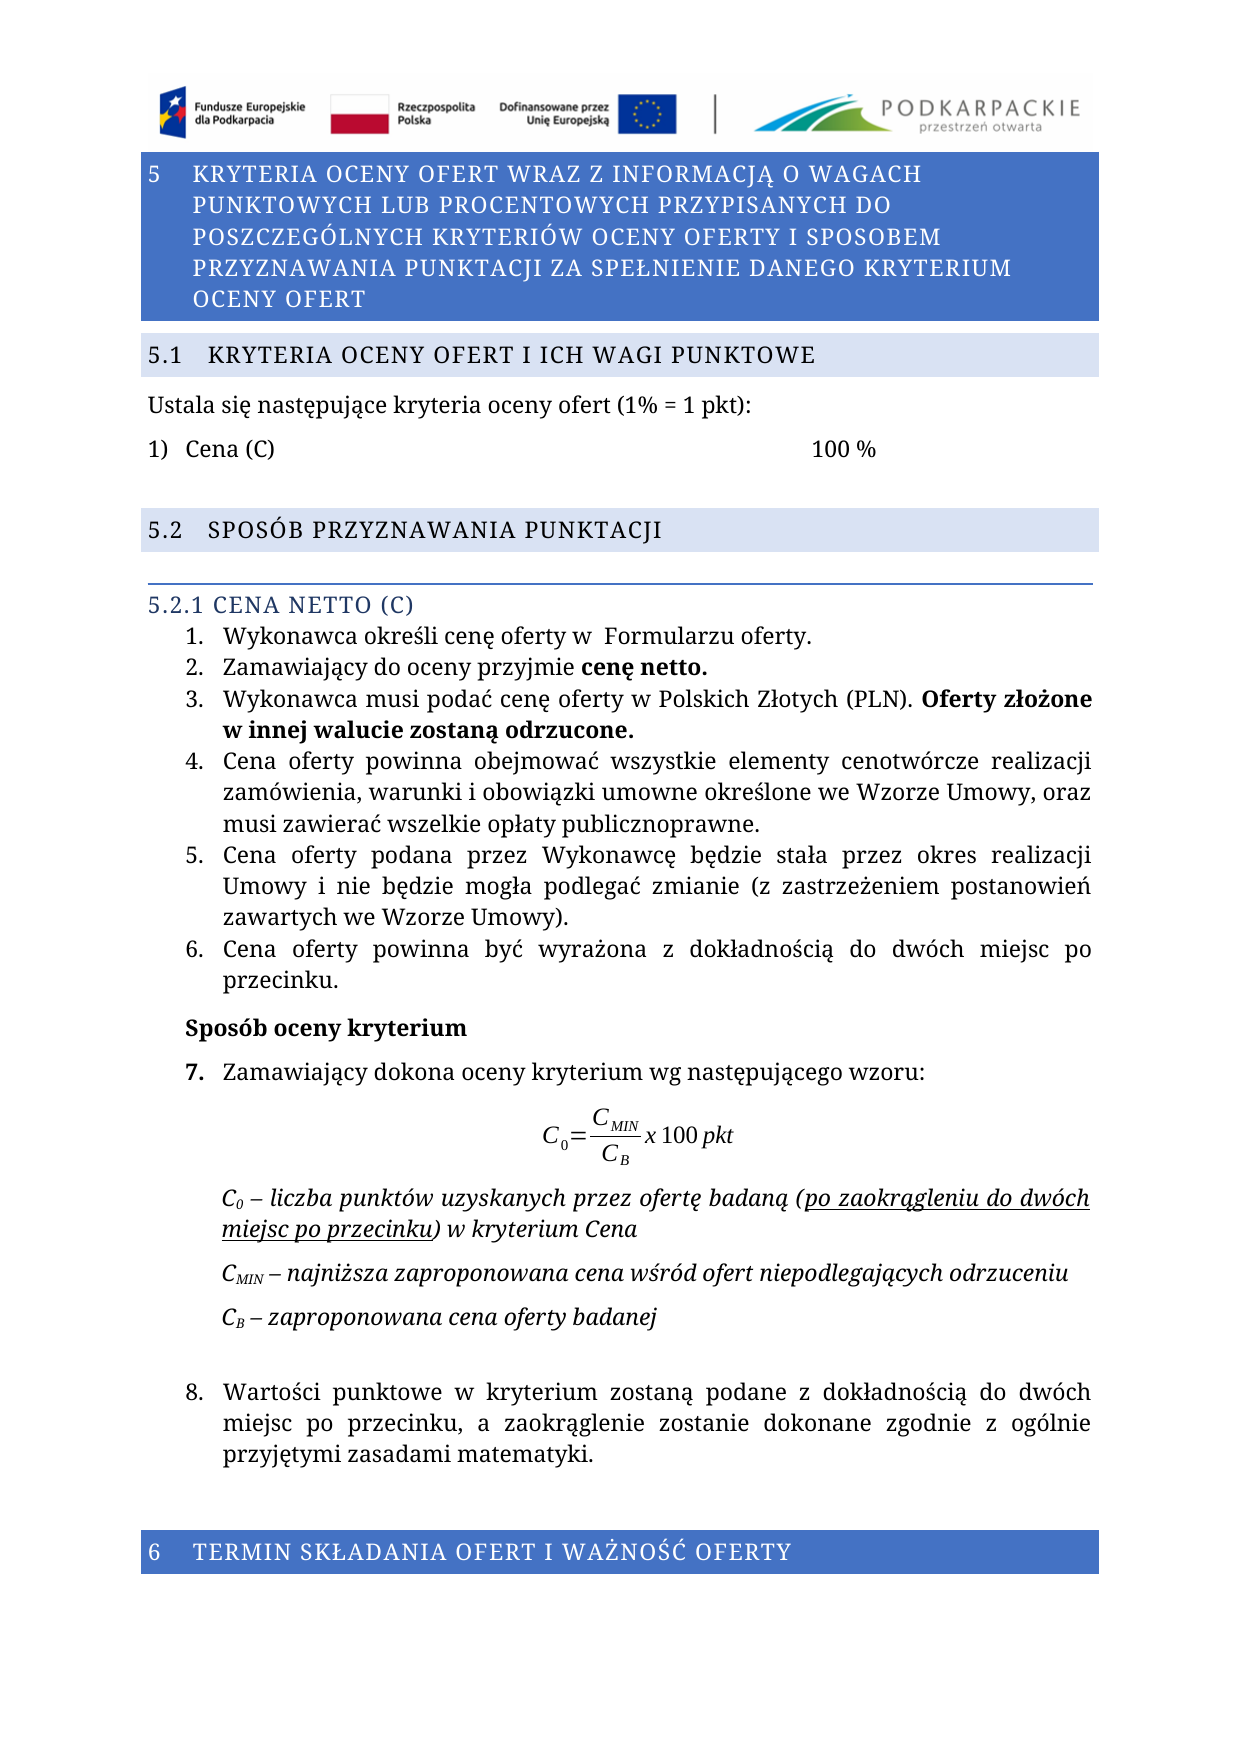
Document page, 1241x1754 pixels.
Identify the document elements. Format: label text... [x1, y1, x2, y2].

text CMIN – najniższa zaproponowana cena wśród ofert niepodlegających odrzuceniu [221, 1257, 1093, 1288]
list Cena oferty podana przez Wykonawcę będzie stała przez okres realizacji Umowy i nie będzie mogła podlegać zmianie (z zastrzeżeniem postanowień zawartych we Wzorze Umowy). [185, 839, 1093, 932]
list Cena oferty powinna być wyrażona z dokładnością do dwóch miejsc po przecinku. [185, 932, 1093, 995]
subtitle Kryteria oceny ofert i ich wagi punktowe [148, 339, 1093, 371]
subtitle Kryteria oceny ofert wraz z informacją o wagach punktowych lub procentowych przypisanych do poszczególnych kryteriów oceny oferty i sposobem przyznawania punktacji za spełnienie danego kryterium oceny ofert [148, 158, 1093, 314]
subtitle Sposób przyznawania punktacji [148, 514, 1093, 546]
subtitle 5.2.1 Cena netto (C) [148, 585, 1093, 620]
list Cena (C) 100 % [148, 433, 1093, 464]
picture [147, 73, 1093, 152]
list Zamawiający do oceny przyjmie cenę netto. [185, 651, 1093, 682]
text Ustala się następujące kryteria oceny ofert (1% = 1 pkt): [148, 389, 1093, 421]
text Sposób oceny kryterium [185, 1012, 1093, 1043]
list Wykonawca określi cenę oferty w Formularzu oferty. [185, 620, 1093, 651]
list Cena oferty powinna obejmować wszystkie elementy cenotwórcze realizacji zamówienia, warunki i obowiązki umowne określone we Wzorze Umowy, oraz musi zawierać wszelkie opłaty publicznoprawne. [185, 745, 1093, 839]
text C0 – liczba punktów uzyskanych przez ofertę badaną (po zaokrągleniu do dwóch miejsc po przecinku) w kryterium Cena [221, 1182, 1093, 1245]
list Zamawiający dokona oceny kryterium wg następującego wzoru: [185, 1055, 1093, 1087]
list Wartości punktowe w kryterium zostaną podane z dokładnością do dwóch miejsc po przecinku, a zaokrąglenie zostanie dokonane zgodnie z ogólnie przyjętymi zasadami matematyki. [185, 1376, 1093, 1470]
subtitle Termin składania ofert i ważność oferty [148, 1536, 1093, 1568]
list Wykonawca musi podać cenę oferty w Polskich Złotych (PLN). Oferty złożone w innej walucie zostaną odrzucone. [185, 682, 1093, 745]
text CB – zaproponowana cena oferty badanej [221, 1301, 1093, 1332]
